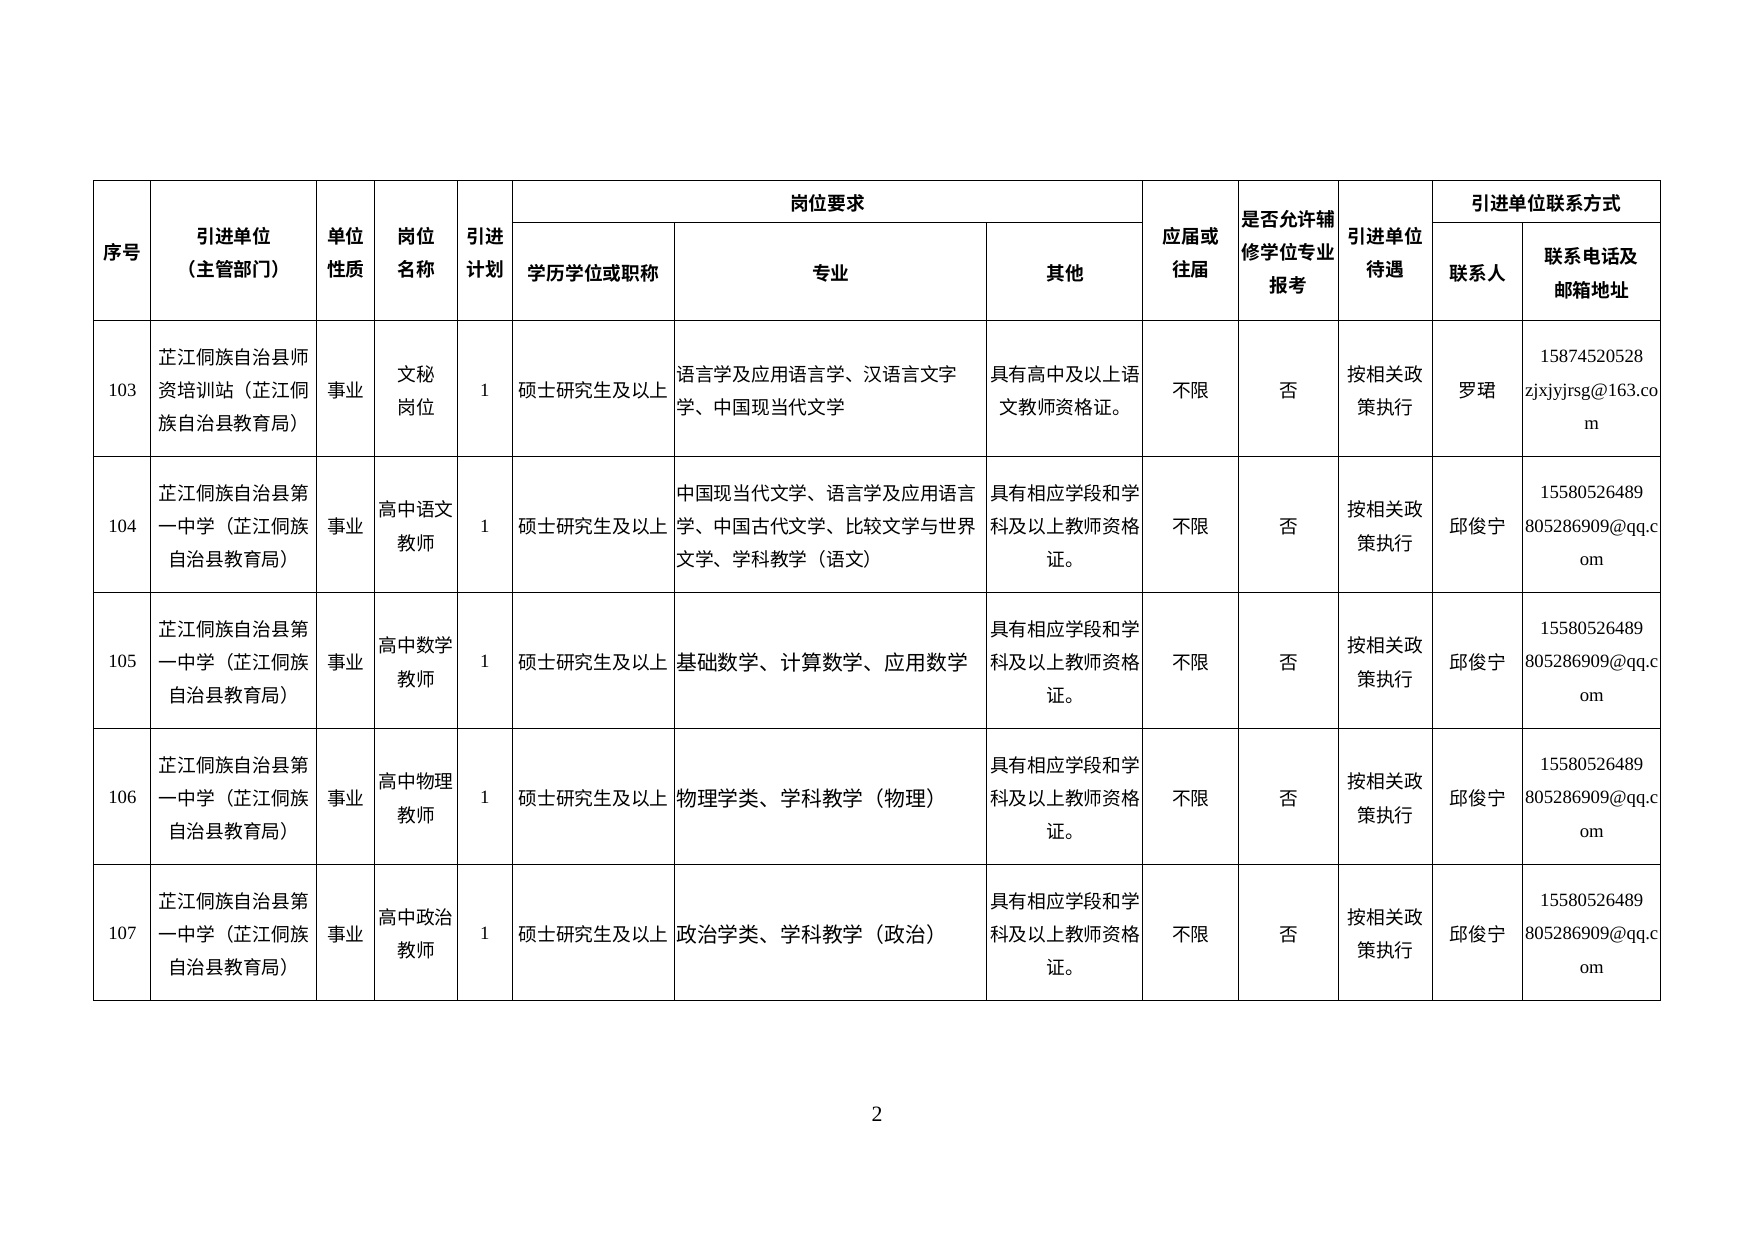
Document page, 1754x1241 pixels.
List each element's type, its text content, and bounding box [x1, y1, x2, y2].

table_cell 邱俊宁 [1433, 457, 1522, 592]
table_cell 罗珺 [1433, 321, 1522, 456]
table_cell 芷江侗族自治县第一中学（芷江侗族自治县教育局） [151, 729, 316, 864]
table_cell 不限 [1143, 457, 1238, 592]
table_cell 邱俊宁 [1433, 593, 1522, 728]
table_cell 否 [1239, 865, 1338, 1000]
table_cell 芷江侗族自治县第一中学（芷江侗族自治县教育局） [151, 593, 316, 728]
table_cell 基础数学、计算数学、应用数学 [675, 593, 986, 728]
table_cell 106 [94, 729, 150, 864]
table_cell 1 [458, 593, 512, 728]
table_header 岗位 名称 [375, 181, 457, 320]
table_cell 高中政治教师 [375, 865, 457, 1000]
table_cell 1 [458, 729, 512, 864]
table_cell 按相关政策执行 [1339, 321, 1432, 456]
table_cell 邱俊宁 [1433, 865, 1522, 1000]
table_cell 15874520528 zjxjyjrsg@163.com [1523, 321, 1660, 456]
table_cell 具有相应学段和学科及以上教师资格证。 [987, 593, 1142, 728]
table_cell 具有相应学段和学科及以上教师资格证。 [987, 865, 1142, 1000]
table_cell 语言学及应用语言学、汉语言文字学、中国现当代文学 [675, 321, 986, 456]
table_header 岗位要求 [513, 181, 1142, 222]
table_header 引进单位联系方式 [1433, 181, 1660, 222]
table_cell 事业 [317, 865, 374, 1000]
table_cell 联系人 [1433, 223, 1522, 320]
table_header 引进计划 [458, 181, 512, 320]
table_cell 硕士研究生及以上 [513, 729, 674, 864]
table_cell 否 [1239, 457, 1338, 592]
table_cell 不限 [1143, 593, 1238, 728]
table_cell 硕士研究生及以上 [513, 457, 674, 592]
table_header 序号 [94, 181, 150, 320]
table_cell 15580526489 805286909@qq.com [1523, 729, 1660, 864]
table_cell 103 [94, 321, 150, 456]
table_cell 否 [1239, 593, 1338, 728]
table_cell 文秘 岗位 [375, 321, 457, 456]
table_cell 1 [458, 321, 512, 456]
table_cell 具有相应学段和学科及以上教师资格证。 [987, 457, 1142, 592]
table_cell 按相关政策执行 [1339, 457, 1432, 592]
table_cell 中国现当代文学、语言学及应用语言学、中国古代文学、比较文学与世界文学、学科教学（语文） [675, 457, 986, 592]
table_header 引进单位 （主管部门） [151, 181, 316, 320]
table_cell 高中物理教师 [375, 729, 457, 864]
table_cell 政治学类、学科教学（政治） [675, 865, 986, 1000]
table_cell 不限 [1143, 321, 1238, 456]
table_cell 联系电话及 邮箱地址 [1523, 223, 1660, 320]
table_cell 105 [94, 593, 150, 728]
table_header 是否允许辅修学位专业报考 [1239, 181, 1338, 320]
table_cell 事业 [317, 593, 374, 728]
table_cell 1 [458, 865, 512, 1000]
table_cell 15580526489 805286909@qq.com [1523, 457, 1660, 592]
table_cell 15580526489 805286909@qq.com [1523, 593, 1660, 728]
table_cell 107 [94, 865, 150, 1000]
table_cell 具有相应学段和学科及以上教师资格证。 [987, 729, 1142, 864]
table_cell 学历学位或职称 [513, 223, 674, 320]
table_cell 其他 [987, 223, 1142, 320]
table_cell 104 [94, 457, 150, 592]
table_cell 专业 [675, 223, 986, 320]
table_cell 1 [458, 457, 512, 592]
table_cell 高中数学教师 [375, 593, 457, 728]
table_cell 按相关政策执行 [1339, 865, 1432, 1000]
table_header 引进单位待遇 [1339, 181, 1432, 320]
table_cell 事业 [317, 457, 374, 592]
table_cell 硕士研究生及以上 [513, 593, 674, 728]
table_cell 不限 [1143, 729, 1238, 864]
table_cell 按相关政策执行 [1339, 593, 1432, 728]
table_cell 不限 [1143, 865, 1238, 1000]
table_cell 硕士研究生及以上 [513, 865, 674, 1000]
table_cell 高中语文教师 [375, 457, 457, 592]
table_cell 物理学类、学科教学（物理） [675, 729, 986, 864]
table_cell 芷江侗族自治县师资培训站（芷江侗族自治县教育局） [151, 321, 316, 456]
table_header 单位性质 [317, 181, 374, 320]
table_header 应届或 往届 [1143, 181, 1238, 320]
table_cell 否 [1239, 729, 1338, 864]
table_cell 事业 [317, 321, 374, 456]
table_cell 事业 [317, 729, 374, 864]
table_cell 芷江侗族自治县第一中学（芷江侗族自治县教育局） [151, 865, 316, 1000]
table_cell 芷江侗族自治县第一中学（芷江侗族自治县教育局） [151, 457, 316, 592]
table_cell 具有高中及以上语文教师资格证。 [987, 321, 1142, 456]
table_cell 按相关政策执行 [1339, 729, 1432, 864]
table_cell 15580526489 805286909@qq.com [1523, 865, 1660, 1000]
table_cell 否 [1239, 321, 1338, 456]
table_cell 邱俊宁 [1433, 729, 1522, 864]
table_cell 硕士研究生及以上 [513, 321, 674, 456]
